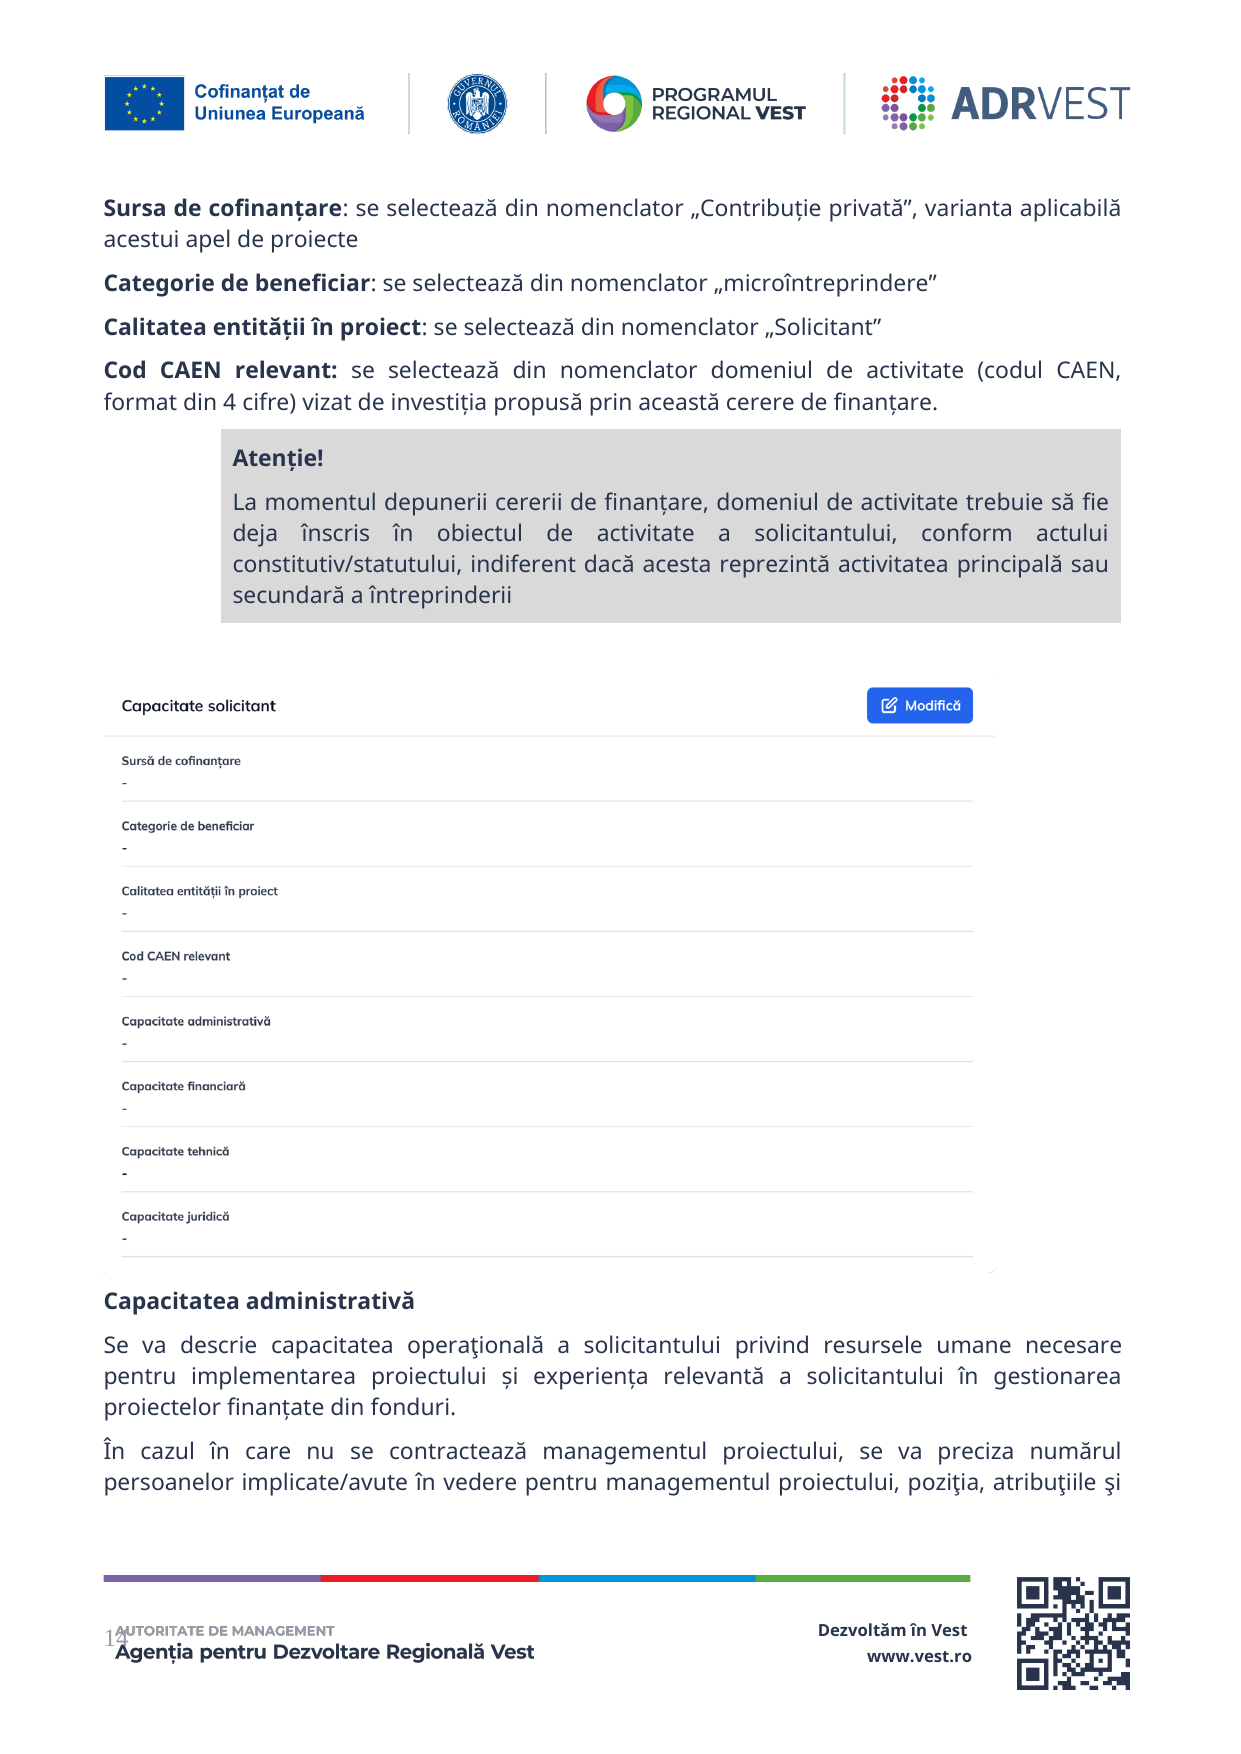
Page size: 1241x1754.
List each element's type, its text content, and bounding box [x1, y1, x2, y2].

picture [1008, 1568, 1139, 1699]
text Se va descrie capacitatea operaţională a solicitantului privind resursele umane necesare pentru implementarea proiectului și experiența relevantă a solicitantului în gestionarea proiectelor finanțate din fonduri. [103, 1329, 1122, 1422]
text Calitatea entității în proiect: se selectează din nomenclator „Solicitant” [103, 311, 1122, 342]
text Capacitatea administrativă [103, 1285, 1122, 1316]
table_header Atenție! La momentul depunerii cererii de finanțare, domeniul de activitate trebuie să fie deja înscris în obiectul de activitate a solicitantului, conform actului constitutiv/statutului, indiferent dacă acesta reprezintă activitatea principală sau secundară a întreprinderii [221, 429, 1121, 623]
text Sursa de cofinanțare: se selectează din nomenclator „Contribuție privată”, varianta aplicabilă acestui apel de proiecte [103, 192, 1122, 254]
picture [103, 73, 1131, 134]
picture [103, 679, 996, 1273]
text Categorie de beneficiar: se selectează din nomenclator „microîntreprindere” [103, 267, 1122, 298]
text Cod CAEN relevant: se selectează din nomenclator domeniul de activitate (codul CAEN, format din 4 cifre) vizat de investiția propusă prin această cerere de finanțare. [103, 354, 1122, 417]
